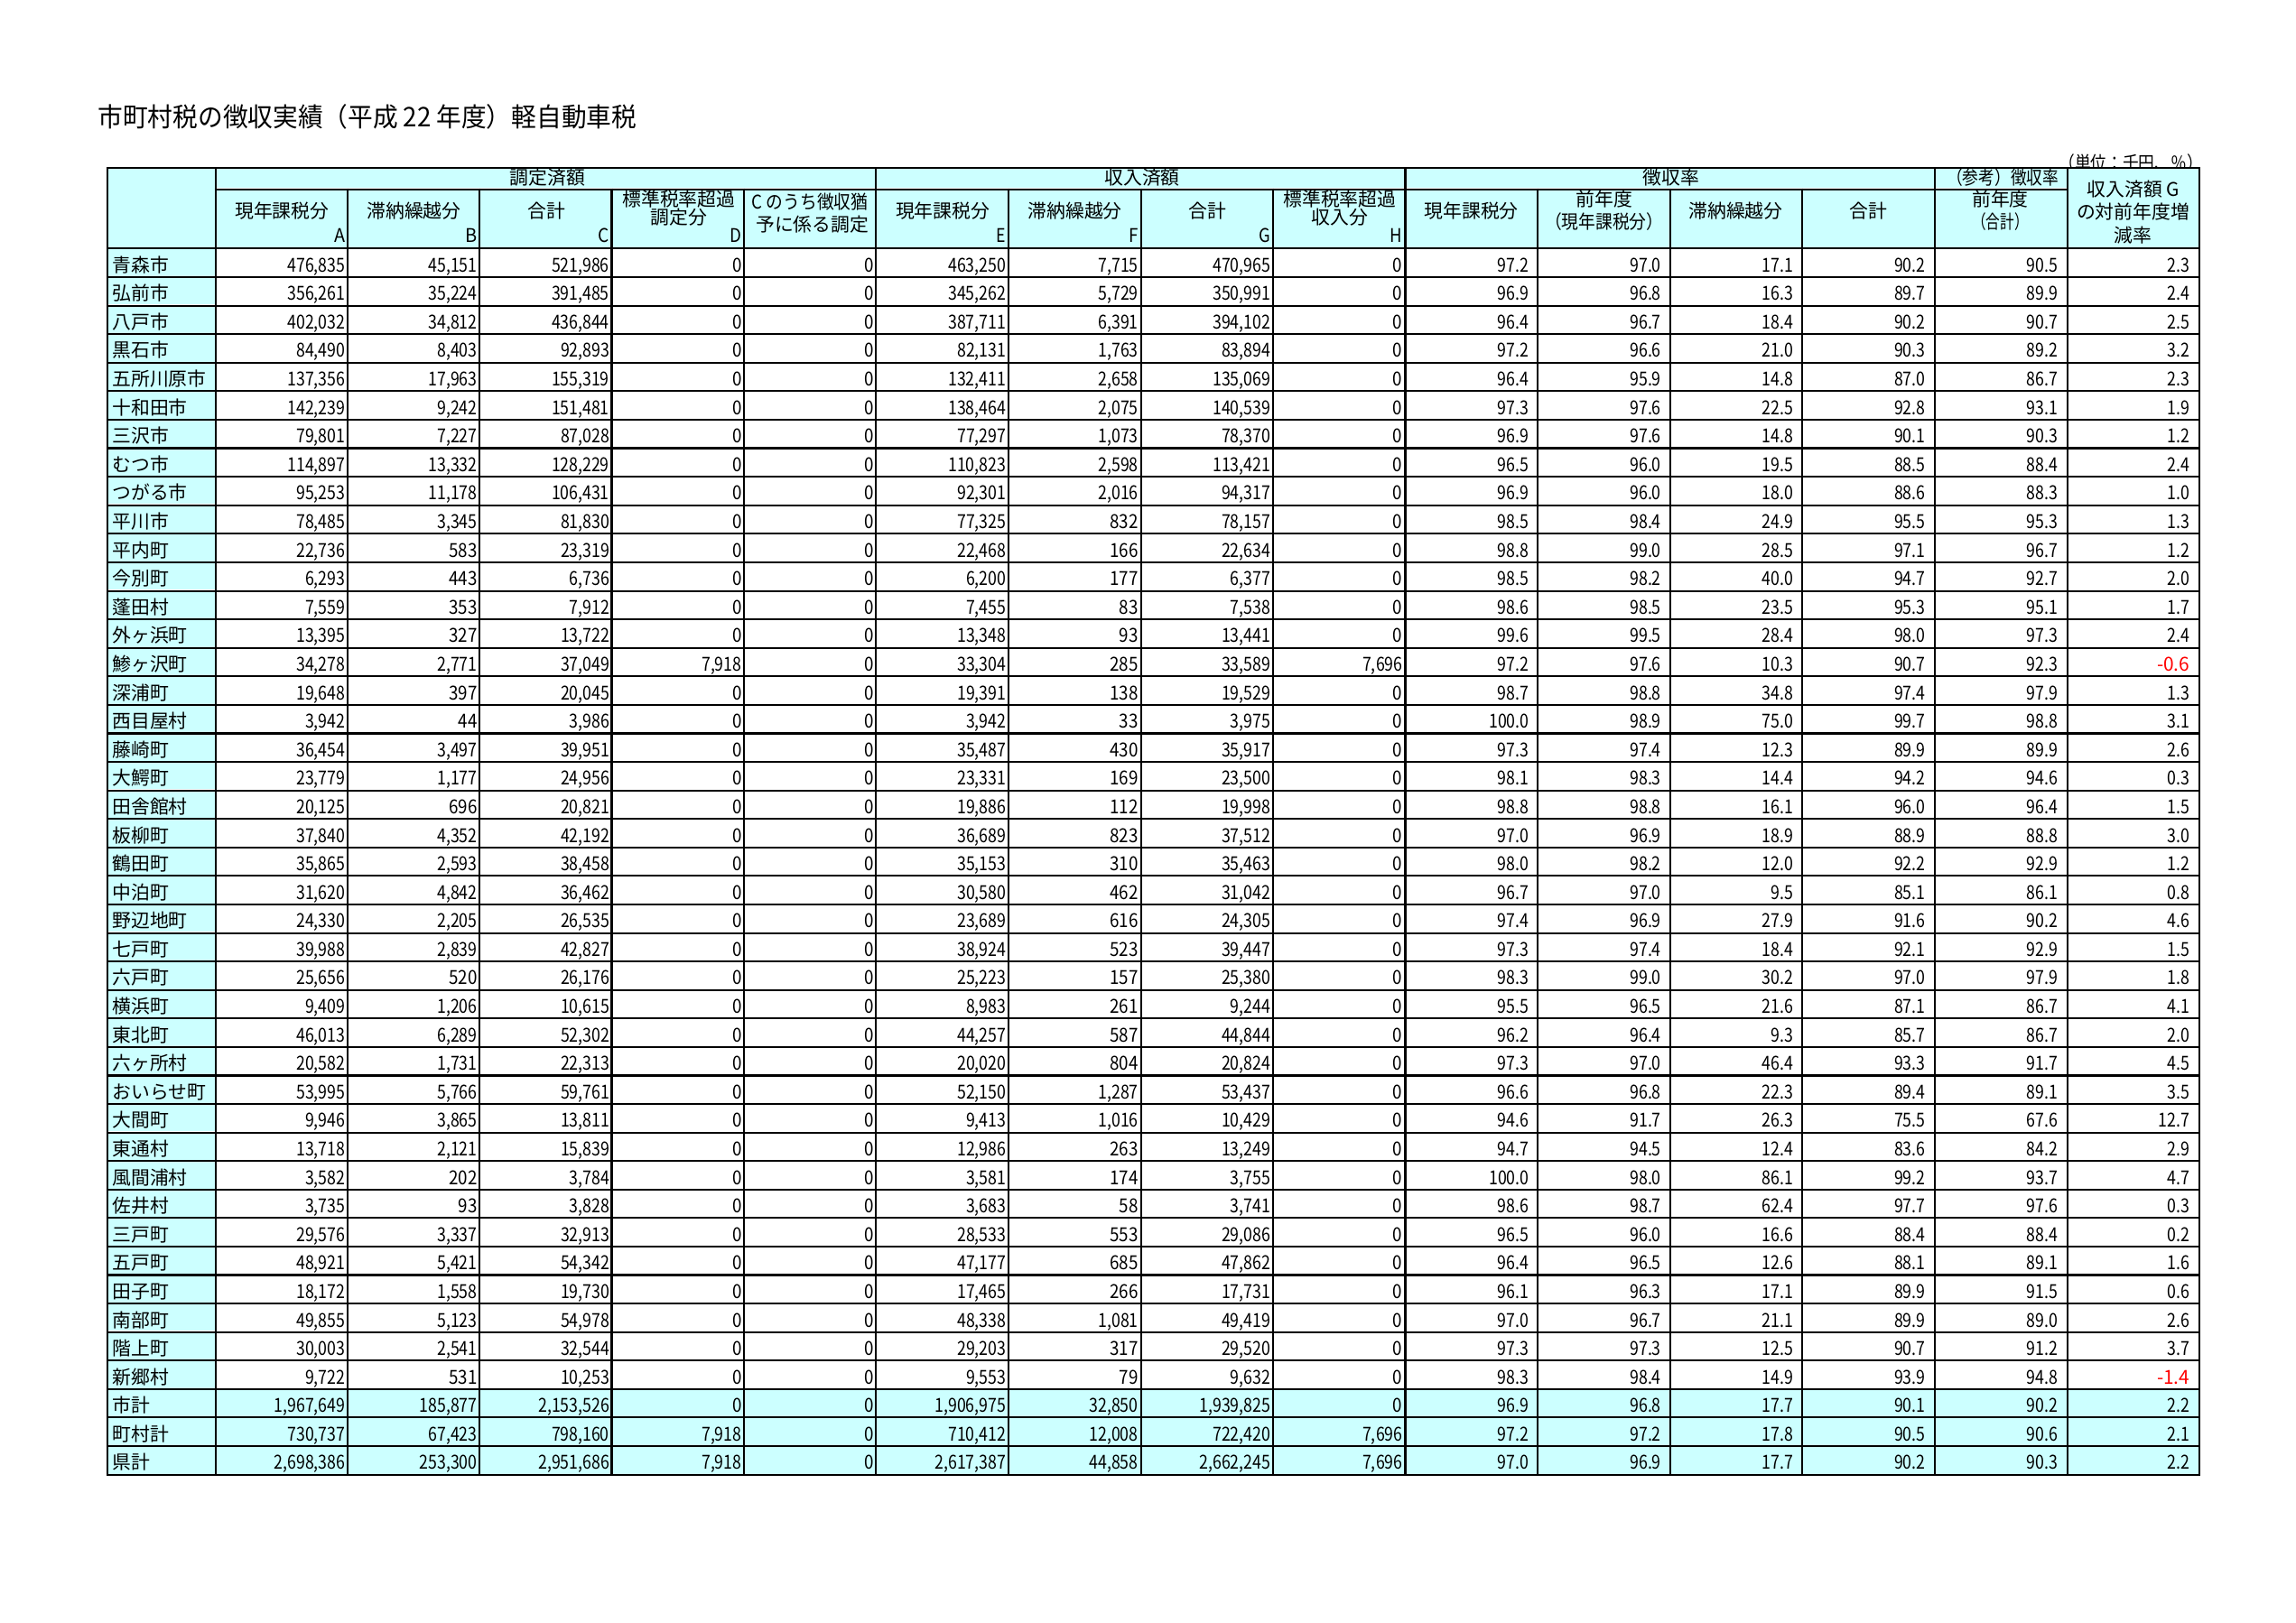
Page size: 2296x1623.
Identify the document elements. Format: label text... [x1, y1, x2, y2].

text （単位：千円、％） [2059, 148, 2211, 176]
text 市町村税の徴収実績（平成22年度）軽自動車税 [98, 96, 683, 134]
